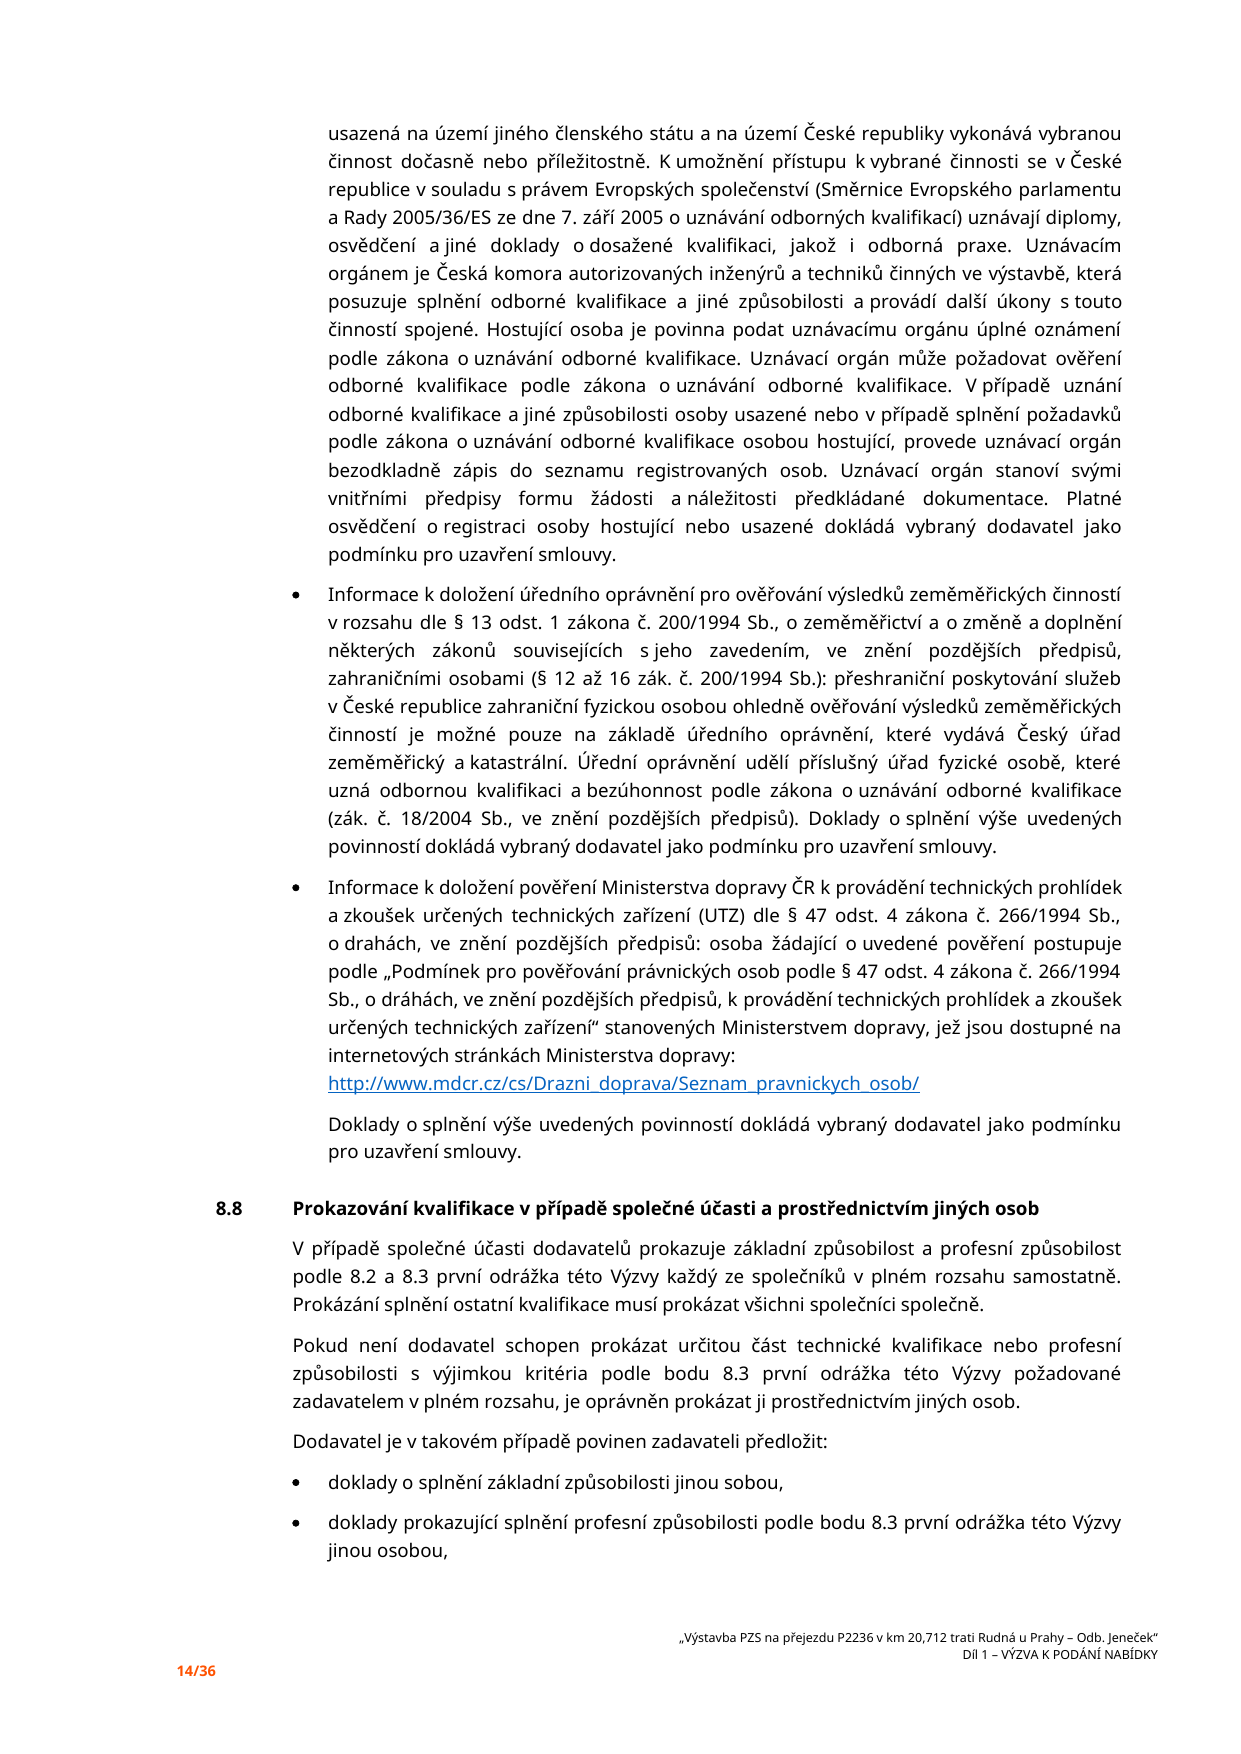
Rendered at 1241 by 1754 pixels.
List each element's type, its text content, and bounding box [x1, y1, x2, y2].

text doklady prokazující splnění profesní způsobilosti podle bodu 8.3 první odrážka této Výzvy jinou osobou, [292, 1509, 1122, 1563]
text Doklady o splnění výše uvedených povinností dokládá vybraný dodavatel jako podmínku pro uzavření smlouvy. [328, 1111, 1122, 1164]
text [292, 121, 1122, 566]
text doklady o splnění základní způsobilosti jinou sobou, [292, 1469, 1122, 1494]
text Dodavatel je v takovém případě povinen zadavateli předložit: [292, 1428, 1122, 1454]
text V případě společné účasti dodavatelů prokazuje základní způsobilost a profesní způsobilost podle 8.2 a 8.3 první odrážka této Výzvy každý ze společníků v plném rozsahu samostatně. Prokázání splnění ostatní kvalifikace musí prokázat všichni společníci společně. [292, 1235, 1122, 1317]
text Prokazování kvalifikace v případě společné účasti a prostřednictvím jiných osob [216, 1195, 1122, 1220]
text Informace k doložení úředního oprávnění pro ověřování výsledků zeměměřických činností v rozsahu dle § 13 odst. 1 zákona č. 200/1994 Sb., o zeměměřictví a o změně a doplnění některých zákonů souvisejících s jeho zavedením, ve znění pozdějších předpisů, zahraničními osobami (§ 12 až 16 zák. č. 200/1994 Sb.): přeshraniční poskytování služeb v České republice zahraniční fyzickou osobou ohledně ověřování výsledků zeměměřických činností je možné pouze na základě úředního oprávnění, které vydává Český úřad zeměměřický a katastrální. Úřední oprávnění udělí příslušný úřad fyzické osobě, které uzná odbornou kvalifikaci a bezúhonnost podle zákona o uznávání odborné kvalifikace (zák. č. 18/2004 Sb., ve znění pozdějších předpisů). Doklady o splnění výše uvedených povinností dokládá vybraný dodavatel jako podmínku pro uzavření smlouvy. [292, 581, 1122, 859]
text http://www.mdcr.cz/cs/Drazni_doprava/Seznam_pravnickych_osob/ [328, 1070, 1122, 1096]
text Informace k doložení pověření Ministerstva dopravy ČR k provádění technických prohlídek a zkoušek určených technických zařízení (UTZ) dle § 47 odst. 4 zákona č. 266/1994 Sb., o drahách, ve znění pozdějších předpisů: osoba žádající o uvedené pověření postupuje podle „Podmínek pro pověřování právnických osob podle § 47 odst. 4 zákona č. 266/1994 Sb., o dráhách, ve znění pozdějších předpisů, k provádění technických prohlídek a zkoušek určených technických zařízení“ stanovených Ministerstvem dopravy, jež jsou dostupné na internetových stránkách Ministerstva dopravy: [292, 874, 1122, 1068]
text Pokud není dodavatel schopen prokázat určitou část technické kvalifikace nebo profesní způsobilosti s výjimkou kritéria podle bodu 8.3 první odrážka této Výzvy požadované zadavatelem v plném rozsahu, je oprávněn prokázat ji prostřednictvím jiných osob. [292, 1332, 1122, 1413]
